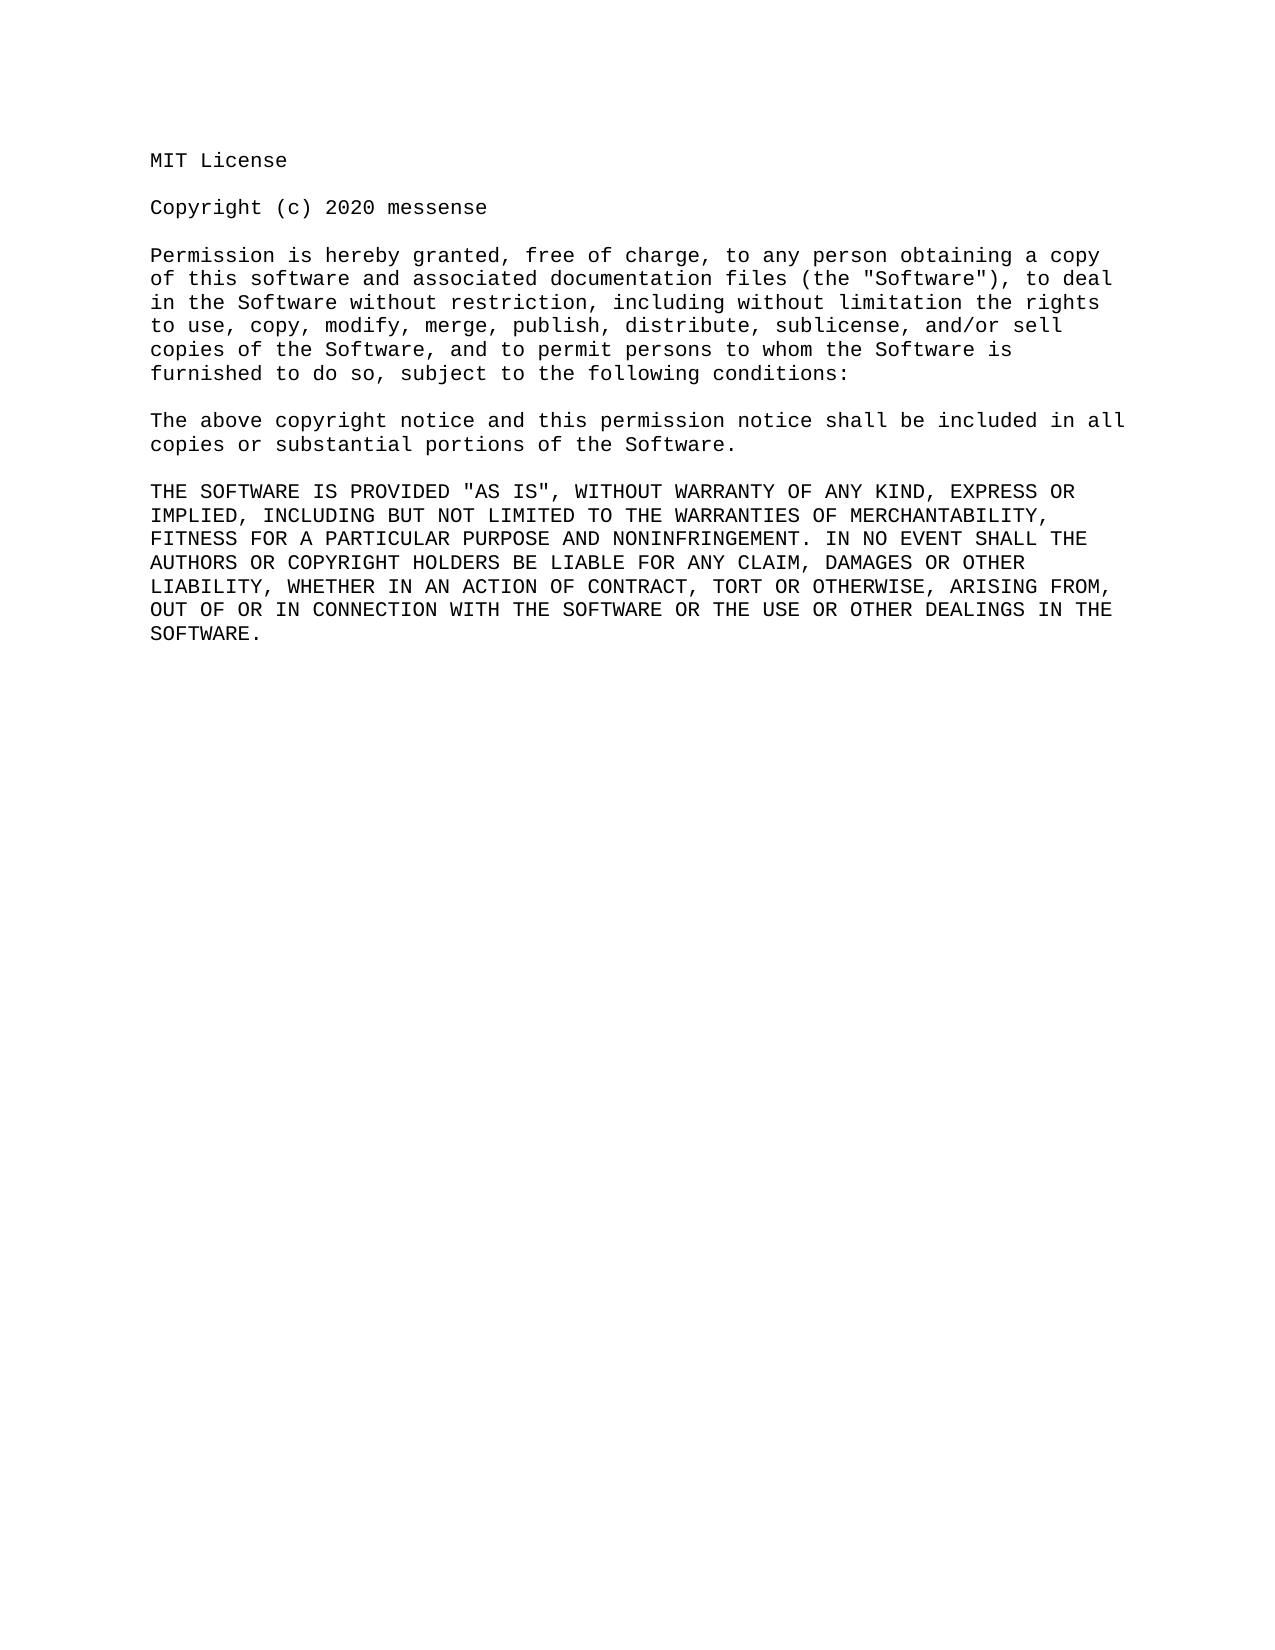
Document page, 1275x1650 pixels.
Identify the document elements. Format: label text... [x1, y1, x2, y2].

text SOFTWARE. [150, 623, 1125, 647]
text copies or substantial portions of the Software. [150, 434, 1125, 457]
text FITNESS FOR A PARTICULAR PURPOSE AND NONINFRINGEMENT. IN NO EVENT SHALL THE [150, 528, 1125, 552]
text in the Software without restriction, including without limitation the rights [150, 292, 1125, 316]
text OUT OF OR IN CONNECTION WITH THE SOFTWARE OR THE USE OR OTHER DEALINGS IN THE [150, 599, 1125, 623]
text MIT License [150, 150, 1125, 174]
text furnished to do so, subject to the following conditions: [150, 363, 1125, 386]
text to use, copy, modify, merge, publish, distribute, sublicense, and/or sell [150, 316, 1125, 339]
text AUTHORS OR COPYRIGHT HOLDERS BE LIABLE FOR ANY CLAIM, DAMAGES OR OTHER [150, 552, 1125, 576]
text Permission is hereby granted, free of charge, to any person obtaining a copy [150, 244, 1125, 268]
text LIABILITY, WHETHER IN AN ACTION OF CONTRACT, TORT OR OTHERWISE, ARISING FROM, [150, 576, 1125, 599]
text copies of the Software, and to permit persons to whom the Software is [150, 339, 1125, 363]
text The above copyright notice and this permission notice shall be included in all [150, 410, 1125, 434]
text THE SOFTWARE IS PROVIDED "AS IS", WITHOUT WARRANTY OF ANY KIND, EXPRESS OR [150, 481, 1125, 505]
text IMPLIED, INCLUDING BUT NOT LIMITED TO THE WARRANTIES OF MERCHANTABILITY, [150, 505, 1125, 528]
text of this software and associated documentation files (the "Software"), to deal [150, 268, 1125, 292]
text Copyright (c) 2020 messense [150, 197, 1125, 221]
